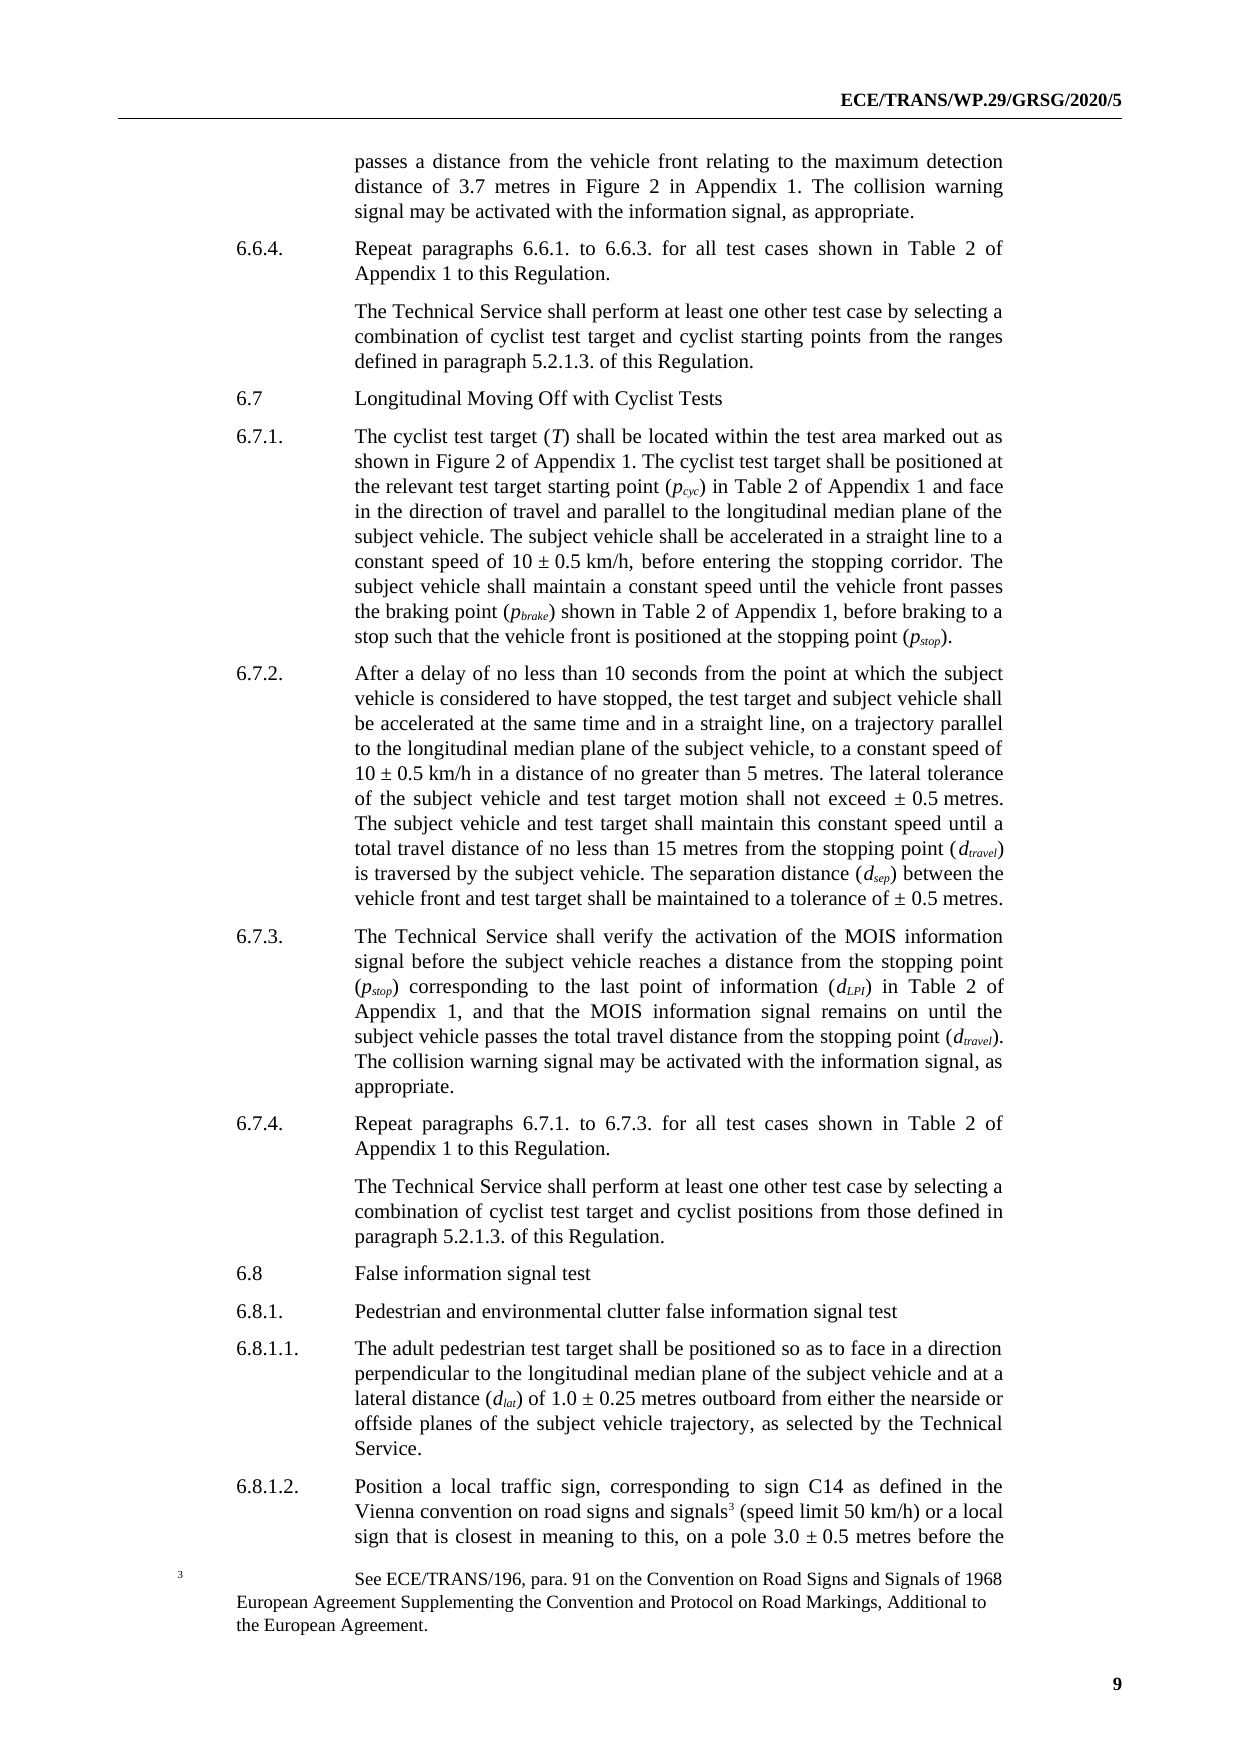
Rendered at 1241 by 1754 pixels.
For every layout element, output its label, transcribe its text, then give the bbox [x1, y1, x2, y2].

text 6.7.4. Repeat paragraphs 6.7.1. to 6.7.3. for all test cases shown in Table 2 of Appendix 1 to this Regulation. [236, 1110, 1004, 1160]
text The Technical Service shall perform at least one other test case by selecting a combination of cyclist test target and cyclist starting points from the ranges defined in paragraph 5.2.1.3. of this Regulation. [236, 298, 1004, 373]
text 6.7.2. After a delay of no less than 10 seconds from the point at which the subject vehicle is considered to have stopped, the test target and subject vehicle shall be accelerated at the same time and in a straight line, on a trajectory parallel to the longitudinal median plane of the subject vehicle, to a constant speed of 10 ± 0.5 km/h in a distance of no greater than 5 metres. The lateral tolerance of the subject vehicle and test target motion shall not exceed ± 0.5 metres. The subject vehicle and test target shall maintain this constant speed until a total travel distance of no less than 15 metres from the stopping point (dtravel) is traversed by the subject vehicle. The separation distance (dsep) between the vehicle front and test target shall be maintained to a tolerance of ± 0.5 metres. [236, 660, 1004, 910]
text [236, 1473, 1004, 1548]
text 6.7.3. The Technical Service shall verify the activation of the MOIS information signal before the subject vehicle reaches a distance from the stopping point (pstop) corresponding to the last point of information (dLPI) in Table 2 of Appendix 1, and that the MOIS information signal remains on until the subject vehicle passes the total travel distance from the stopping point (dtravel). The collision warning signal may be activated with the information signal, as appropriate. [236, 923, 1004, 1098]
text 6.6.4. Repeat paragraphs 6.6.1. to 6.6.3. for all test cases shown in Table 2 of Appendix 1 to this Regulation. [236, 235, 1004, 285]
text 6.7.1. The cyclist test target (T) shall be located within the test area marked out as shown in Figure 2 of Appendix 1. The cyclist test target shall be positioned at the relevant test target starting point (pcyc) in Table 2 of Appendix 1 and face in the direction of travel and parallel to the longitudinal median plane of the subject vehicle. The subject vehicle shall be accelerated in a straight line to a constant speed of 10 ± 0.5 km/h, before entering the stopping corridor. The subject vehicle shall maintain a constant speed until the vehicle front passes the braking point (pbrake) shown in Table 2 of Appendix 1, before braking to a stop such that the vehicle front is positioned at the stopping point (pstop). [236, 423, 1004, 648]
text The Technical Service shall perform at least one other test case by selecting a combination of cyclist test target and cyclist positions from those defined in paragraph 5.2.1.3. of this Regulation. [236, 1173, 1004, 1248]
text 6.8 False information signal test [236, 1260, 1004, 1285]
text 6.7 Longitudinal Moving Off with Cyclist Tests [236, 385, 1004, 410]
text 6.8.1.1. The adult pedestrian test target shall be positioned so as to face in a direction perpendicular to the longitudinal median plane of the subject vehicle and at a lateral distance (dlat) of 1.0 ± 0.25 metres outboard from either the nearside or offside planes of the subject vehicle trajectory, as selected by the Technical Service. [236, 1335, 1004, 1460]
text 6.8.1. Pedestrian and environmental clutter false information signal test [236, 1298, 1004, 1323]
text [236, 148, 1004, 223]
